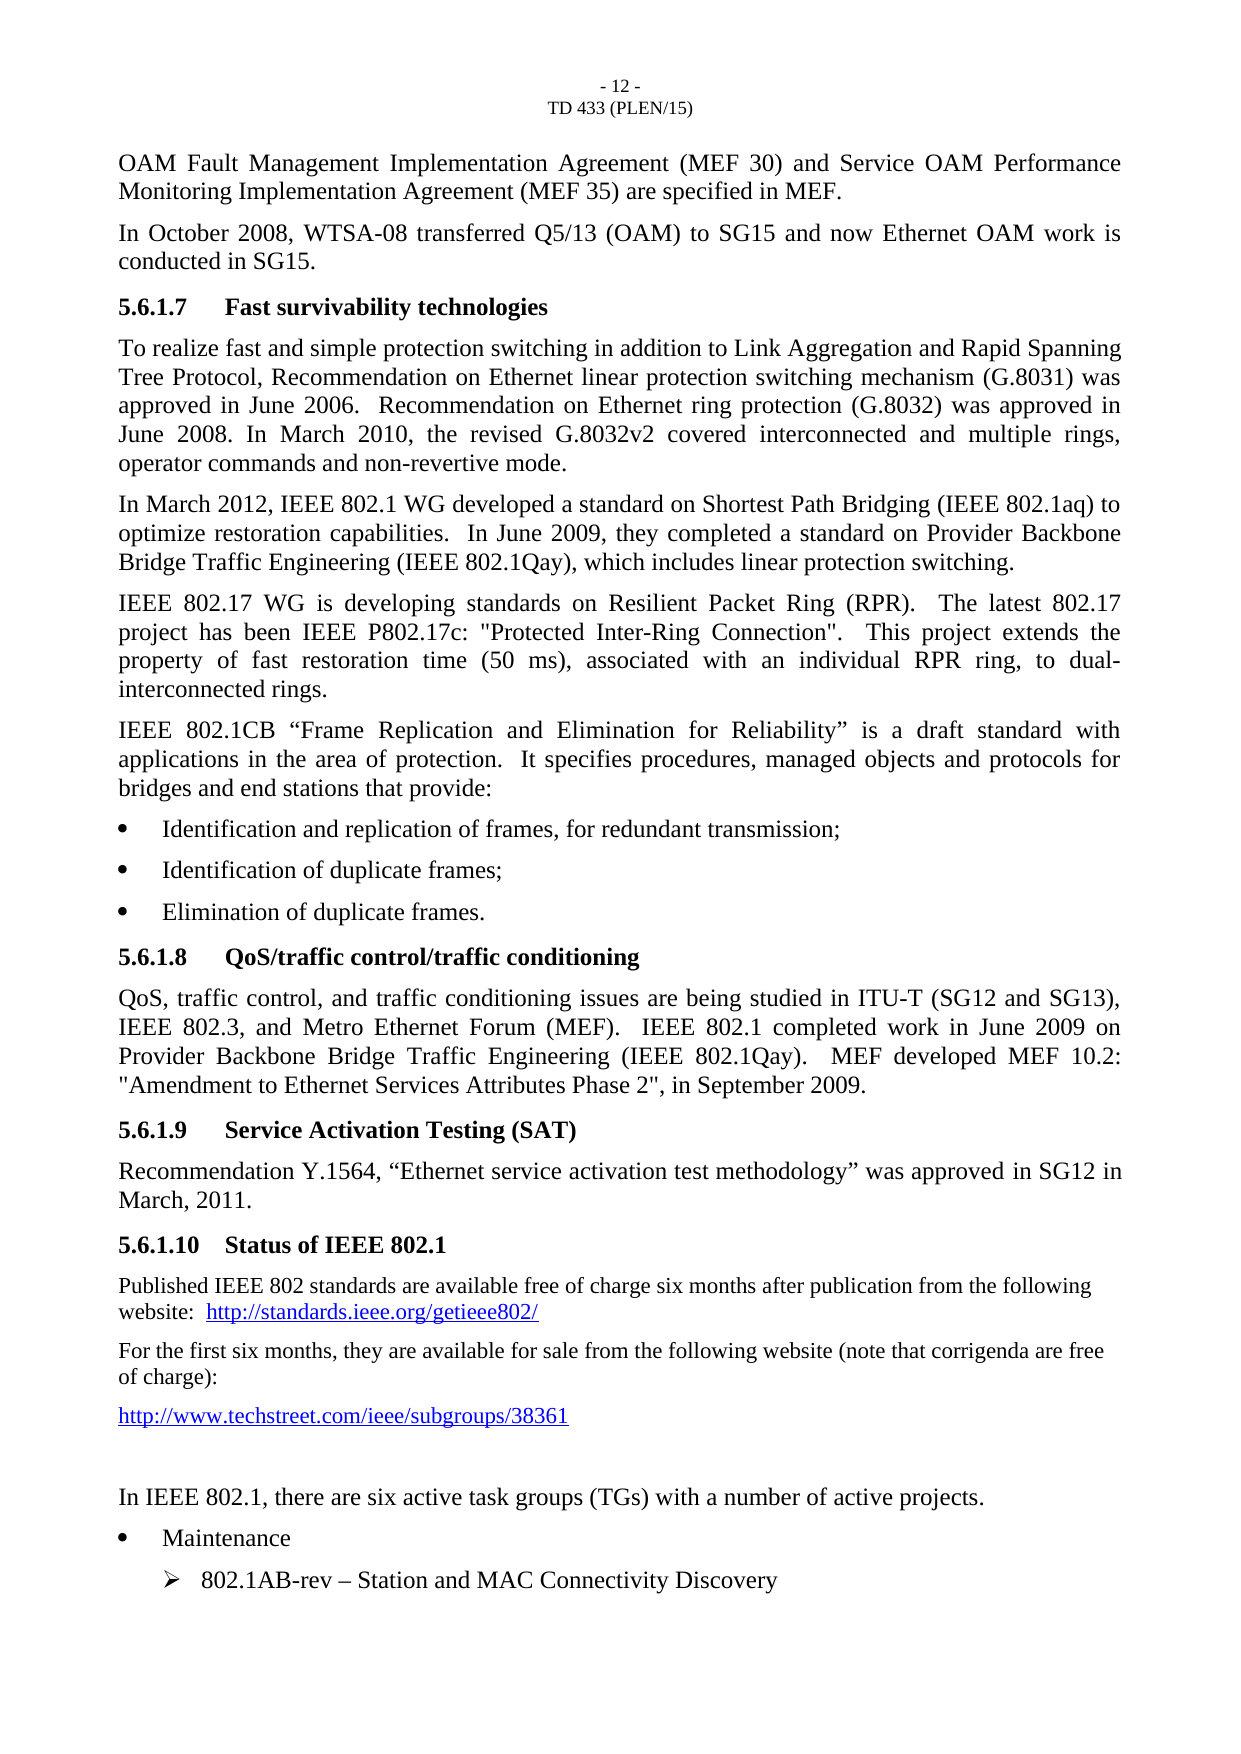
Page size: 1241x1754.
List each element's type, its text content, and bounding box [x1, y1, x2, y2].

text In October 2008, WTSA-08 transferred Q5/13 (OAM) to SG15 and now Ethernet OAM work is conducted in SG15. [118, 218, 1122, 275]
list Identification of duplicate frames; [118, 856, 1122, 884]
subtitle Status of IEEE 802.1 [118, 1231, 1122, 1259]
text For the first six months, they are available for sale from the following website (note that corrigenda are free of charge): [118, 1337, 1122, 1390]
text In March 2012, IEEE 802.1 WG developed a standard on Shortest Path Bridging (IEEE 802.1aq) to optimize restoration capabilities. In June 2009, they completed a standard on Provider Backbone Bridge Traffic Engineering (IEEE 802.1Qay), which includes linear protection switching. [118, 489, 1122, 576]
text To realize fast and simple protection switching in addition to Link Aggregation and Rapid Spanning Tree Protocol, Recommendation on Ethernet linear protection switching mechanism (G.8031) was approved in June 2006. Recommendation on Ethernet ring protection (G.8032) was approved in June 2008. In March 2010, the revised G.8032v2 covered interconnected and multiple rings, operator commands and non-revertive mode. [118, 333, 1122, 477]
list Maintenance [118, 1523, 1122, 1552]
subtitle Service Activation Testing (SAT) [118, 1115, 1122, 1144]
text IEEE 802.1CB “Frame Replication and Elimination for Reliability” is a draft standard with applications in the area of protection. It specifies procedures, managed objects and protocols for bridges and end stations that provide: [118, 716, 1122, 802]
list Elimination of duplicate frames. [118, 897, 1122, 926]
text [118, 148, 1122, 205]
text IEEE 802.17 WG is developing standards on Resilient Packet Ring (RPR). The latest 802.17 project has been IEEE P802.17c: "Protected Inter-Ring Connection". This project extends the property of fast restoration time (50 ms), associated with an individual RPR ring, to dual-interconnected rings. [118, 588, 1122, 703]
text In IEEE 802.1, there are six active task groups (TGs) with a number of active projects. [118, 1482, 1122, 1511]
list Identification and replication of frames, for redundant transmission; [118, 814, 1122, 843]
list 802.1AB-rev – Station and MAC Connectivity Discovery [162, 1565, 1122, 1593]
subtitle Fast survivability technologies [118, 292, 1122, 321]
text Published IEEE 802 standards are available free of charge six months after publication from the following website: http://standards.ieee.org/getieee802/ [118, 1272, 1122, 1324]
subtitle QoS/traffic control/traffic conditioning [118, 942, 1122, 971]
text Recommendation Y.1564, “Ethernet service activation test methodology” was approved in SG12 in March, 2011. [118, 1156, 1122, 1214]
text QoS, traffic control, and traffic conditioning issues are being studied in ITU-T (SG12 and SG13), IEEE 802.3, and Metro Ethernet Forum (MEF). IEEE 802.1 completed work in June 2009 on Provider Backbone Bridge Traffic Engineering (IEEE 802.1Qay). MEF developed MEF 10.2: "Amendment to Ethernet Services Attributes Phase 2", in September 2009. [118, 983, 1122, 1098]
text http://www.techstreet.com/ieee/subgroups/38361 [118, 1402, 1122, 1428]
